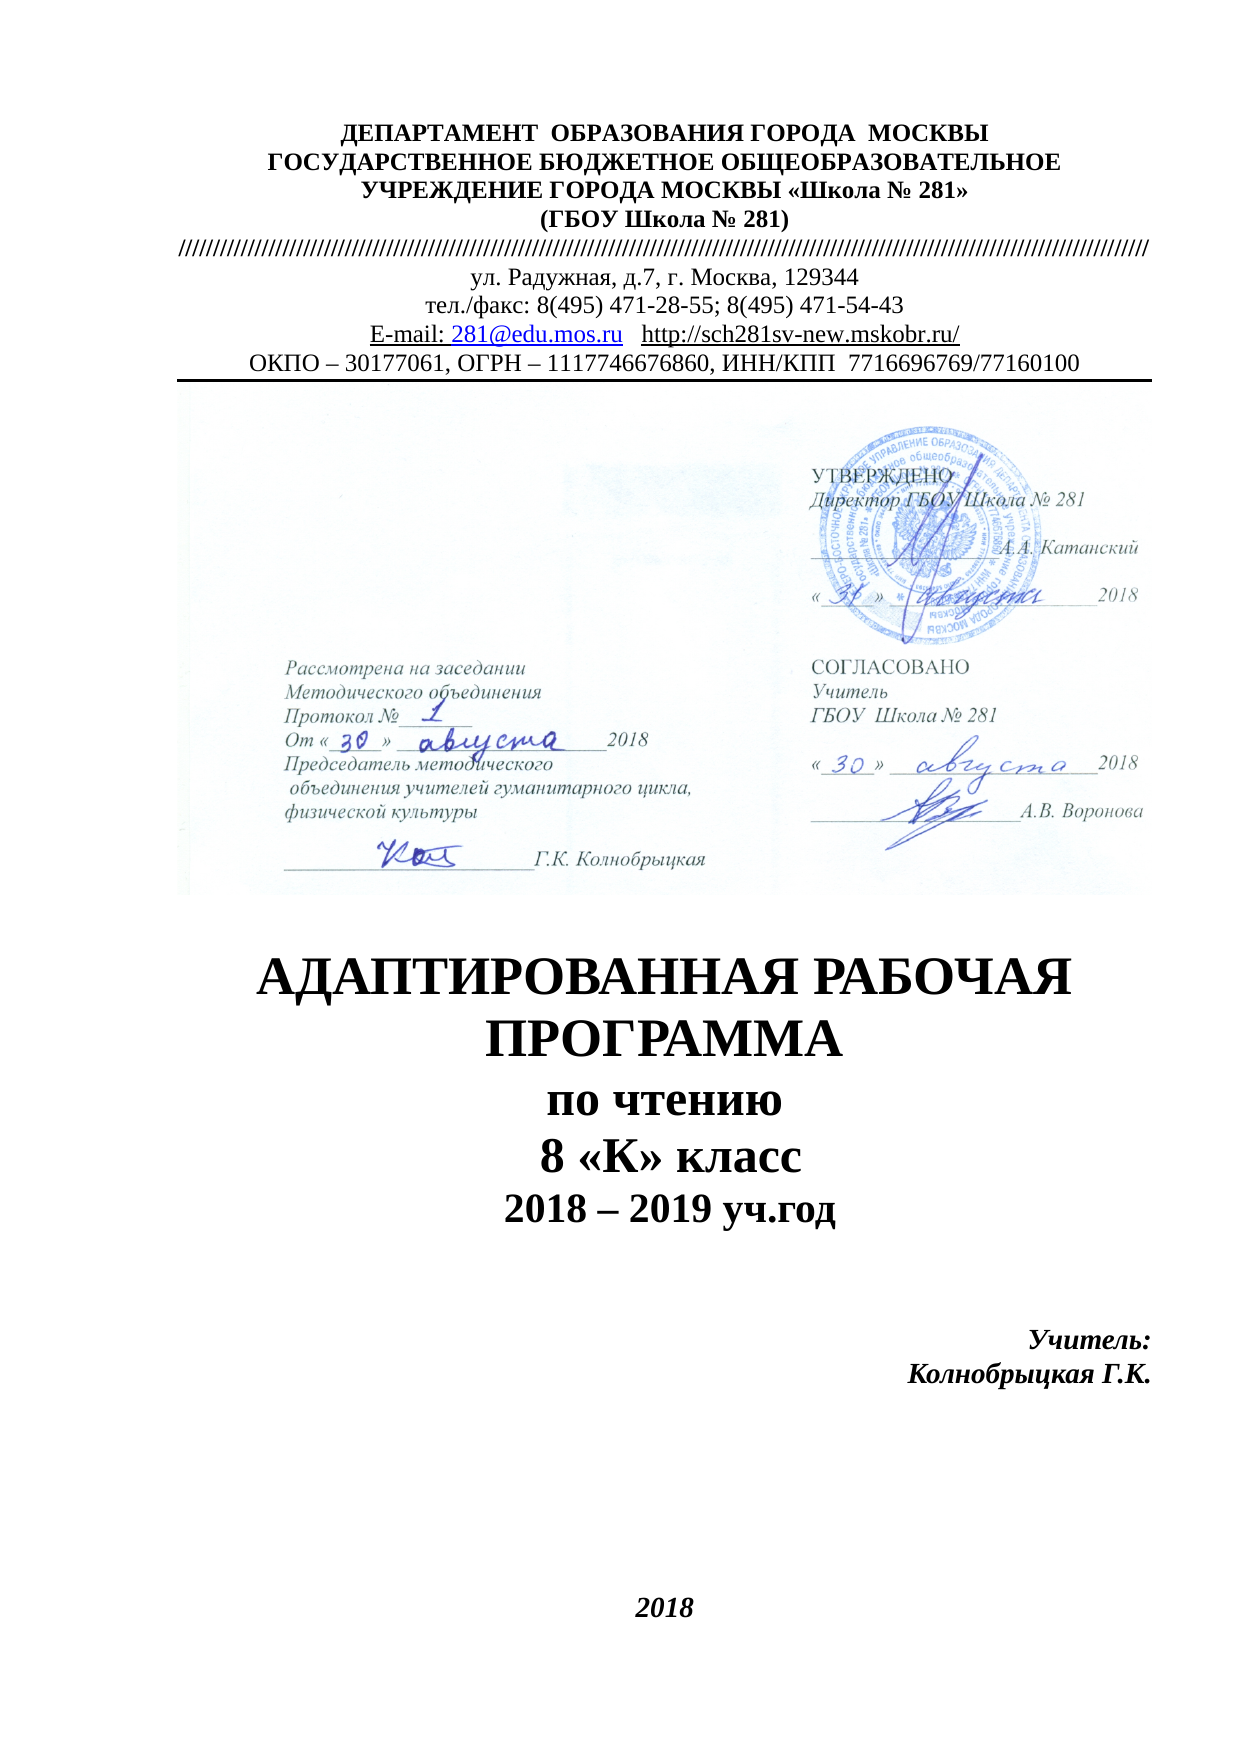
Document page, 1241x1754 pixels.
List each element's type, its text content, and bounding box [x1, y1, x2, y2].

text Колнобрыцкая Г.К. [177, 1356, 1152, 1389]
picture [177, 382, 1152, 895]
text 2018 [177, 1591, 1152, 1624]
text ОКПО – 30177061, ОГРН – 1117746676860, ИНН/КПП 7716696769/77160100 [177, 348, 1152, 379]
text (ГБОУ Школа № 281) [177, 204, 1152, 233]
text //////////////////////////////////////////////////////////////////////////////////////////////////////////////////////////////////////////// [177, 233, 1152, 262]
text АДАПТИРОВАННАЯ РАБОЧАЯ ПРОГРАММА [177, 944, 1152, 1068]
text 8 «К» класс [177, 1126, 1152, 1183]
text 2018 – 2019 уч.год [177, 1183, 1152, 1231]
text Учитель: [177, 1322, 1152, 1356]
text тел./факс: 8(495) 471-28-55; 8(495) 471-54-43 [177, 291, 1152, 319]
text ул. Радужная, д.7, г. Москва, 129344 [177, 262, 1152, 291]
text E-mail: 281@edu.mos.ru http://sch281sv-new.mskobr.ru/ [177, 319, 1152, 348]
text ДЕПАРТАМЕНТ ОБРАЗОВАНИЯ ГОРОДА МОСКВЫ [177, 118, 1152, 147]
text по чтению [177, 1068, 1152, 1126]
text ГОСУДАРСТВЕННОЕ БЮДЖЕТНОЕ ОБЩЕОБРАЗОВАТЕЛЬНОЕ УЧРЕЖДЕНИЕ ГОРОДА МОСКВЫ «Школа № 281» [177, 147, 1152, 204]
